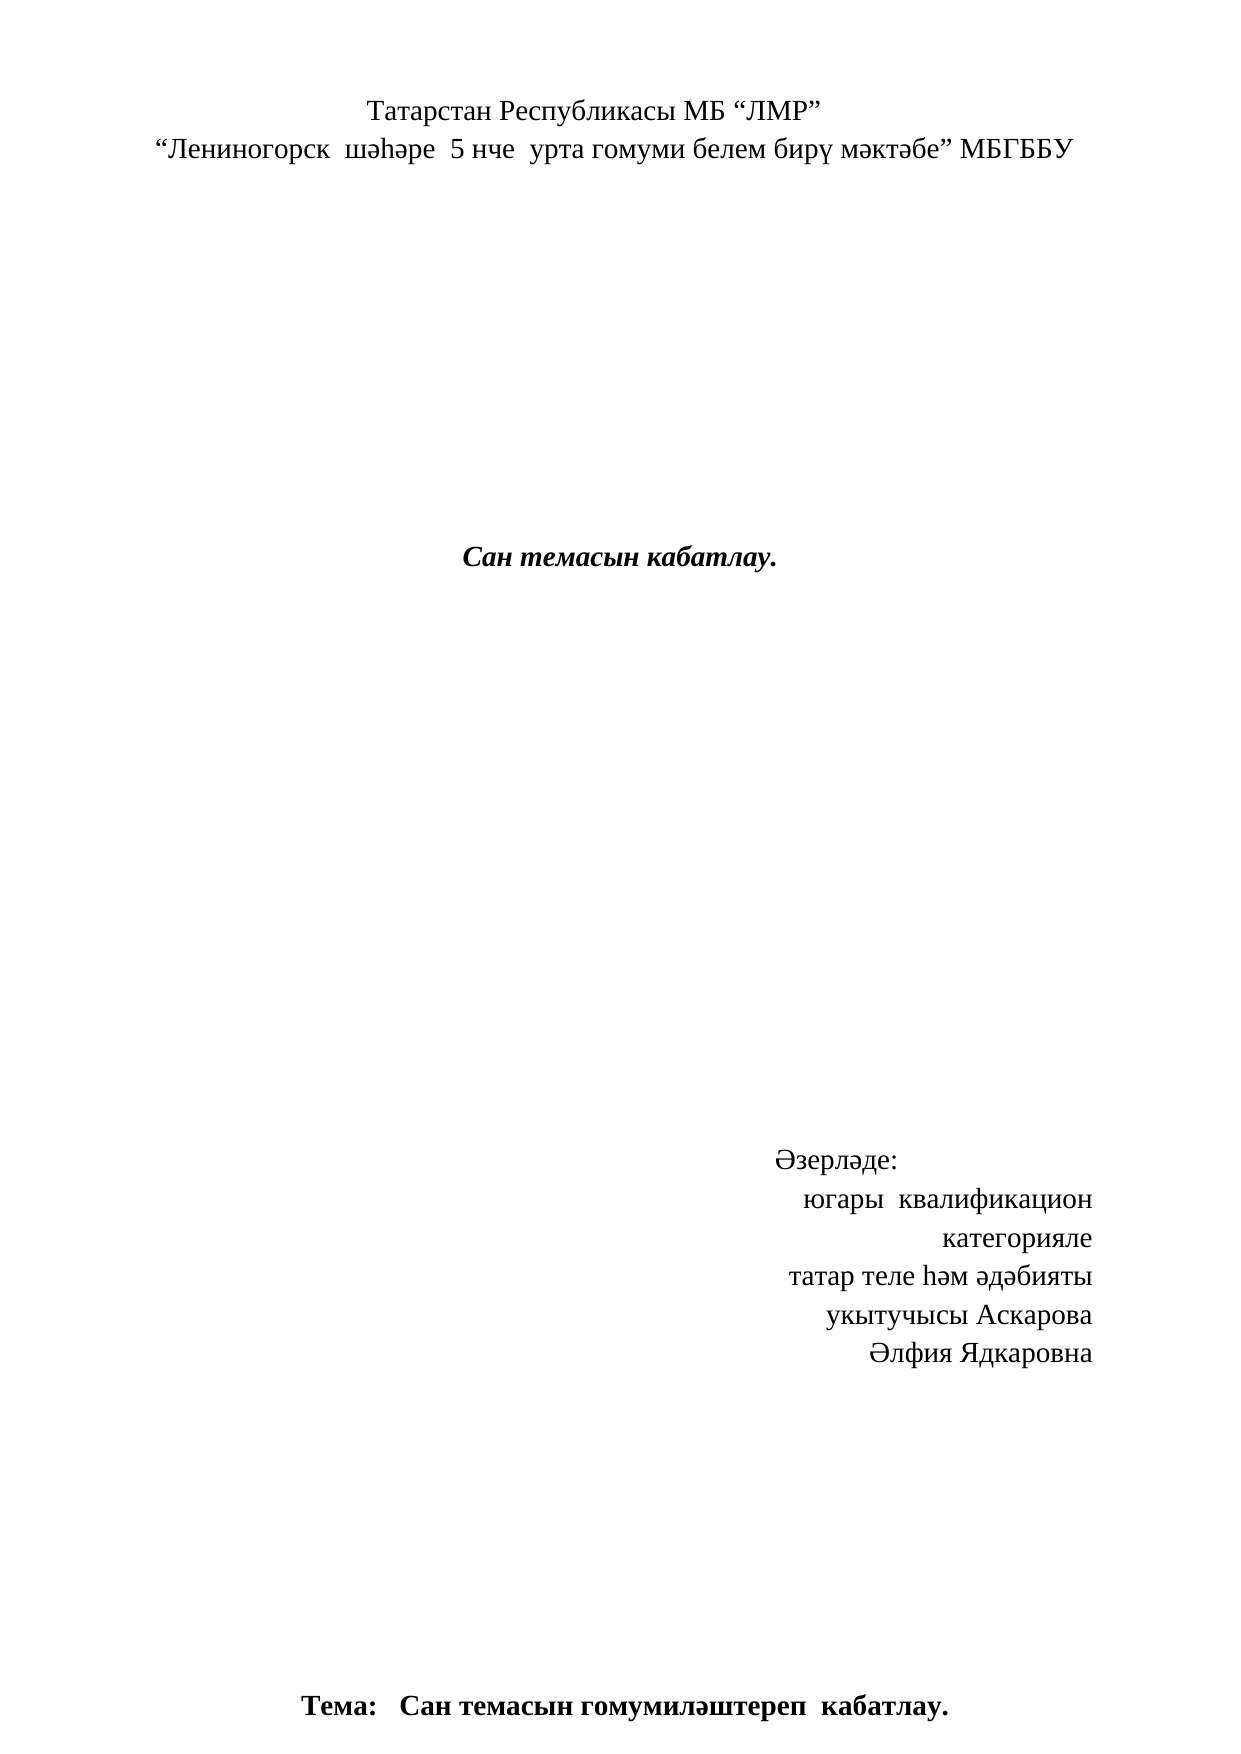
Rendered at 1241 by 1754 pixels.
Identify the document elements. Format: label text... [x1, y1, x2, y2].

text “Лениногорск шәһәре 5 нче урта гомуми белем бирү мәктәбе” МБГББУ [148, 131, 1092, 165]
text татар теле һәм әдәбияты [148, 1258, 1092, 1292]
text Әлфия Ядкаровна [148, 1335, 1092, 1369]
text Татарстан Республикасы МБ “ЛМР” [148, 93, 1092, 126]
text категорияле [148, 1220, 1092, 1253]
text укытучысы Аскарова [148, 1297, 1092, 1330]
text Тема: Сан темасын гомумиләштереп кабатлау. [148, 1688, 1092, 1722]
text югары квалификацион [148, 1181, 1092, 1215]
text Әзерләде: [148, 1142, 1092, 1176]
text Сан темасын кабатлау. [148, 539, 1092, 572]
